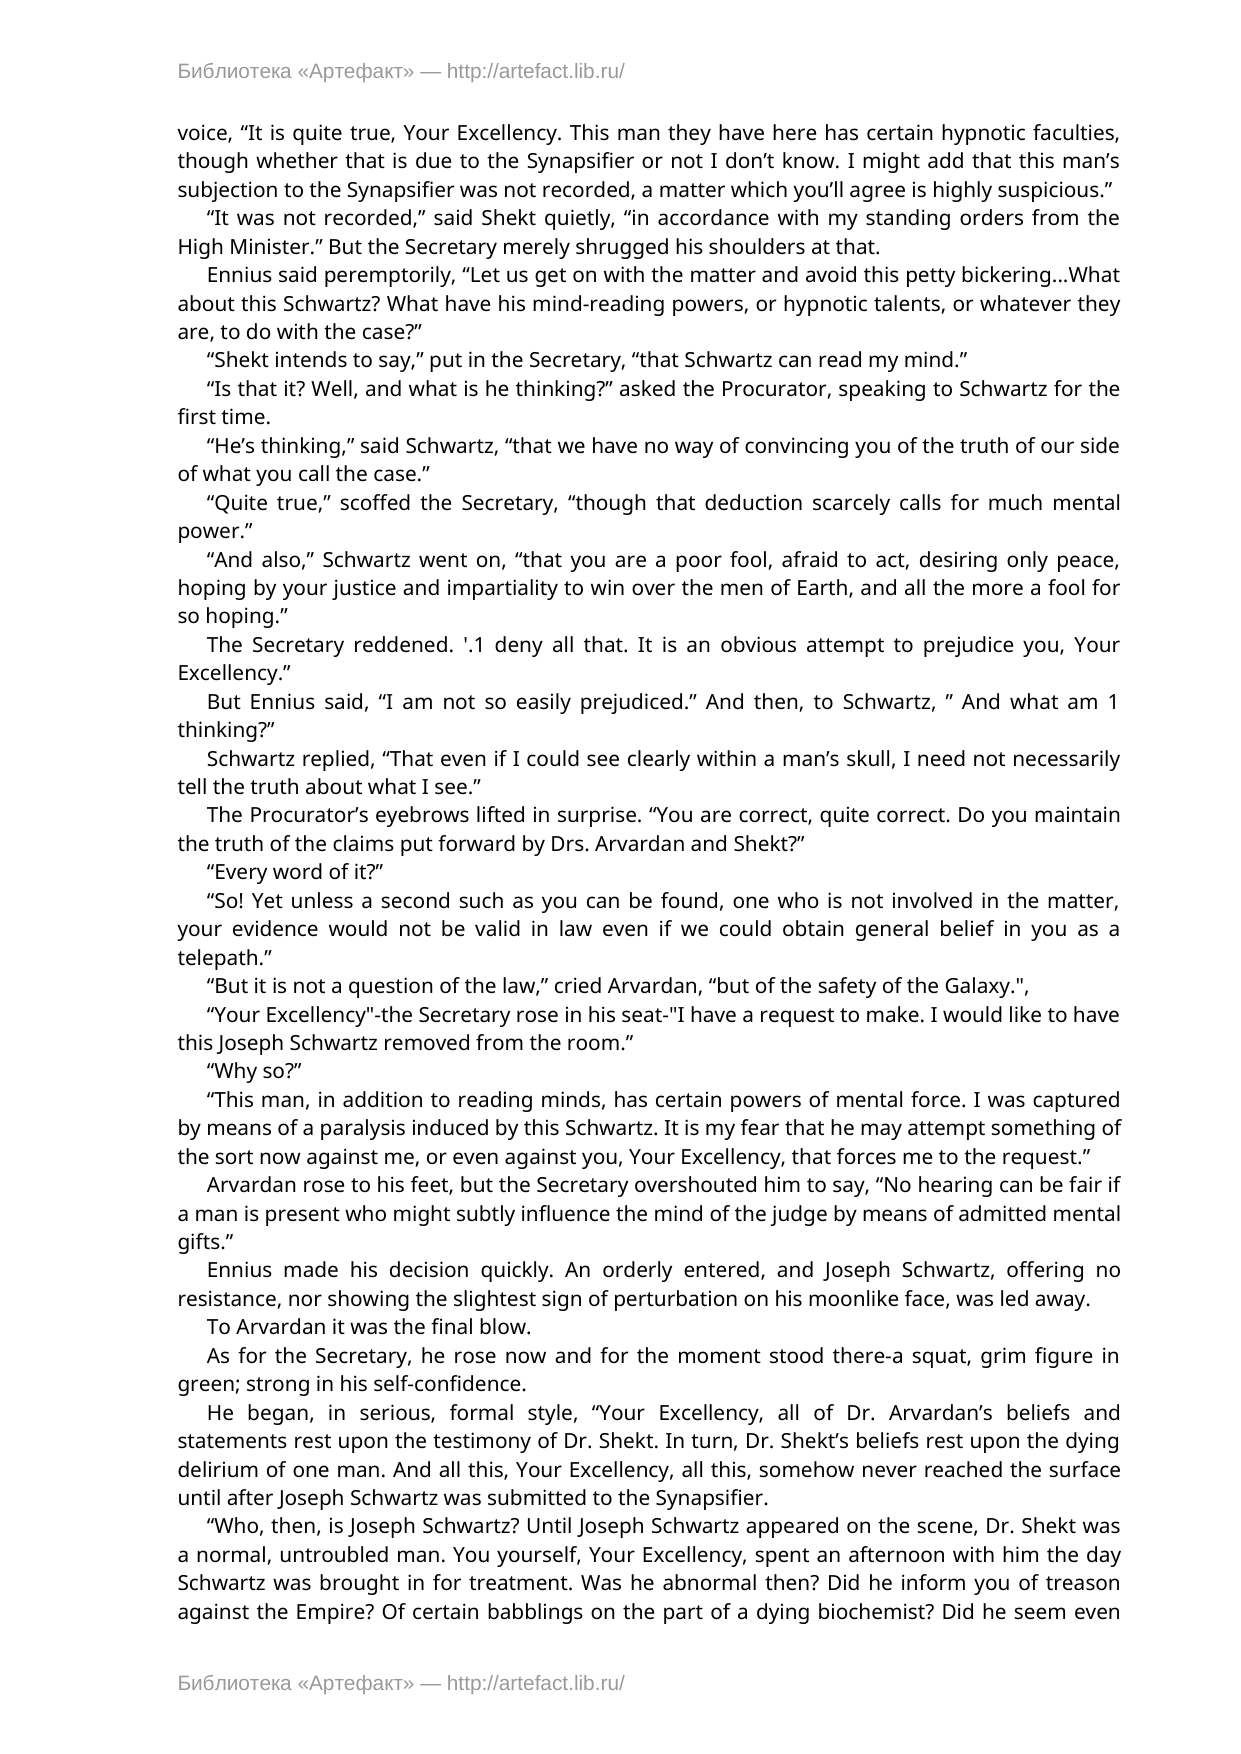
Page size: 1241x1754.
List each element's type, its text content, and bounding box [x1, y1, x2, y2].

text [177, 118, 1122, 203]
text “But it is not a question of the law,” cried Arvardan, “but of the safety of the Galaxy.", [177, 971, 1122, 1000]
text “Is that it? Well, and what is he thinking?” asked the Procurator, speaking to Schwartz for the first time. [177, 374, 1122, 431]
text “This man, in addition to reading minds, has certain powers of mental force. I was captured by means of a paralysis induced by this Schwartz. It is my fear that he may attempt something of the sort now against me, or even against you, Your Excellency, that forces me to the request.” [177, 1085, 1122, 1170]
text “So! Yet unless a second such as you can be found, one who is not involved in the matter, your evidence would not be valid in law even if we could obtain general belief in you as a telepath.” [177, 886, 1122, 971]
text Ennius said peremptorily, “Let us get on with the matter and avoid this petty bickering...What about this Schwartz? What have his mind-reading powers, or hypnotic talents, or whatever they are, to do with the case?” [177, 260, 1122, 346]
text Ennius made his decision quickly. An orderly entered, and Joseph Schwartz, offering no resistance, nor showing the slightest sign of perturbation on his moonlike face, was led away. [177, 1256, 1122, 1312]
text “Your Excellency"-the Secretary rose in his seat-"I have a request to make. I would like to have this Joseph Schwartz removed from the room.” [177, 1000, 1122, 1057]
text “And also,” Schwartz went on, “that you are a poor fool, afraid to act, desiring only peace, hoping by your justice and impartiality to win over the men of Earth, and all the more a fool for so hoping.” [177, 545, 1122, 630]
text “Quite true,” scoffed the Secretary, “though that deduction scarcely calls for much mental power.” [177, 488, 1122, 545]
text To Arvardan it was the final blow. [177, 1312, 1122, 1341]
text “He’s thinking,” said Schwartz, “that we have no way of convincing you of the truth of our side of what you call the case.” [177, 431, 1122, 488]
text The Procurator’s eyebrows lifted in surprise. “You are correct, quite correct. Do you maintain the truth of the claims put forward by Drs. Arvardan and Shekt?” [177, 801, 1122, 857]
text The Secretary reddened. '.1 deny all that. It is an obvious attempt to prejudice you, Your Excellency.” [177, 630, 1122, 687]
text He began, in serious, formal style, “Your Excellency, all of Dr. Arvardan’s beliefs and statements rest upon the testimony of Dr. Shekt. In turn, Dr. Shekt’s beliefs rest upon the dying delirium of one man. And all this, Your Excellency, all this, somehow never reached the surface until after Joseph Schwartz was submitted to the Synapsifier. [177, 1398, 1122, 1512]
text “Every word of it?” [177, 857, 1122, 886]
text “Shekt intends to say,” put in the Secretary, “that Schwartz can read my mind.” [177, 346, 1122, 374]
text “Why so?” [177, 1057, 1122, 1085]
text Schwartz replied, “That even if I could see clearly within a man’s skull, I need not necessarily tell the truth about what I see.” [177, 744, 1122, 801]
text Arvardan rose to his feet, but the Secretary overshouted him to say, “No hearing can be fair if a man is present who might subtly influence the mind of the judge by means of admitted mental gifts.” [177, 1170, 1122, 1256]
text As for the Secretary, he rose now and for the moment stood there-a squat, grim figure in green; strong in his self-confidence. [177, 1341, 1122, 1398]
text But Ennius said, “I am not so easily prejudiced.” And then, to Schwartz, ” And what am 1 thinking?” [177, 687, 1122, 744]
text “It was not recorded,” said Shekt quietly, “in accordance with my standing orders from the High Minister.” But the Secretary merely shrugged his shoulders at that. [177, 203, 1122, 260]
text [177, 1512, 1122, 1625]
